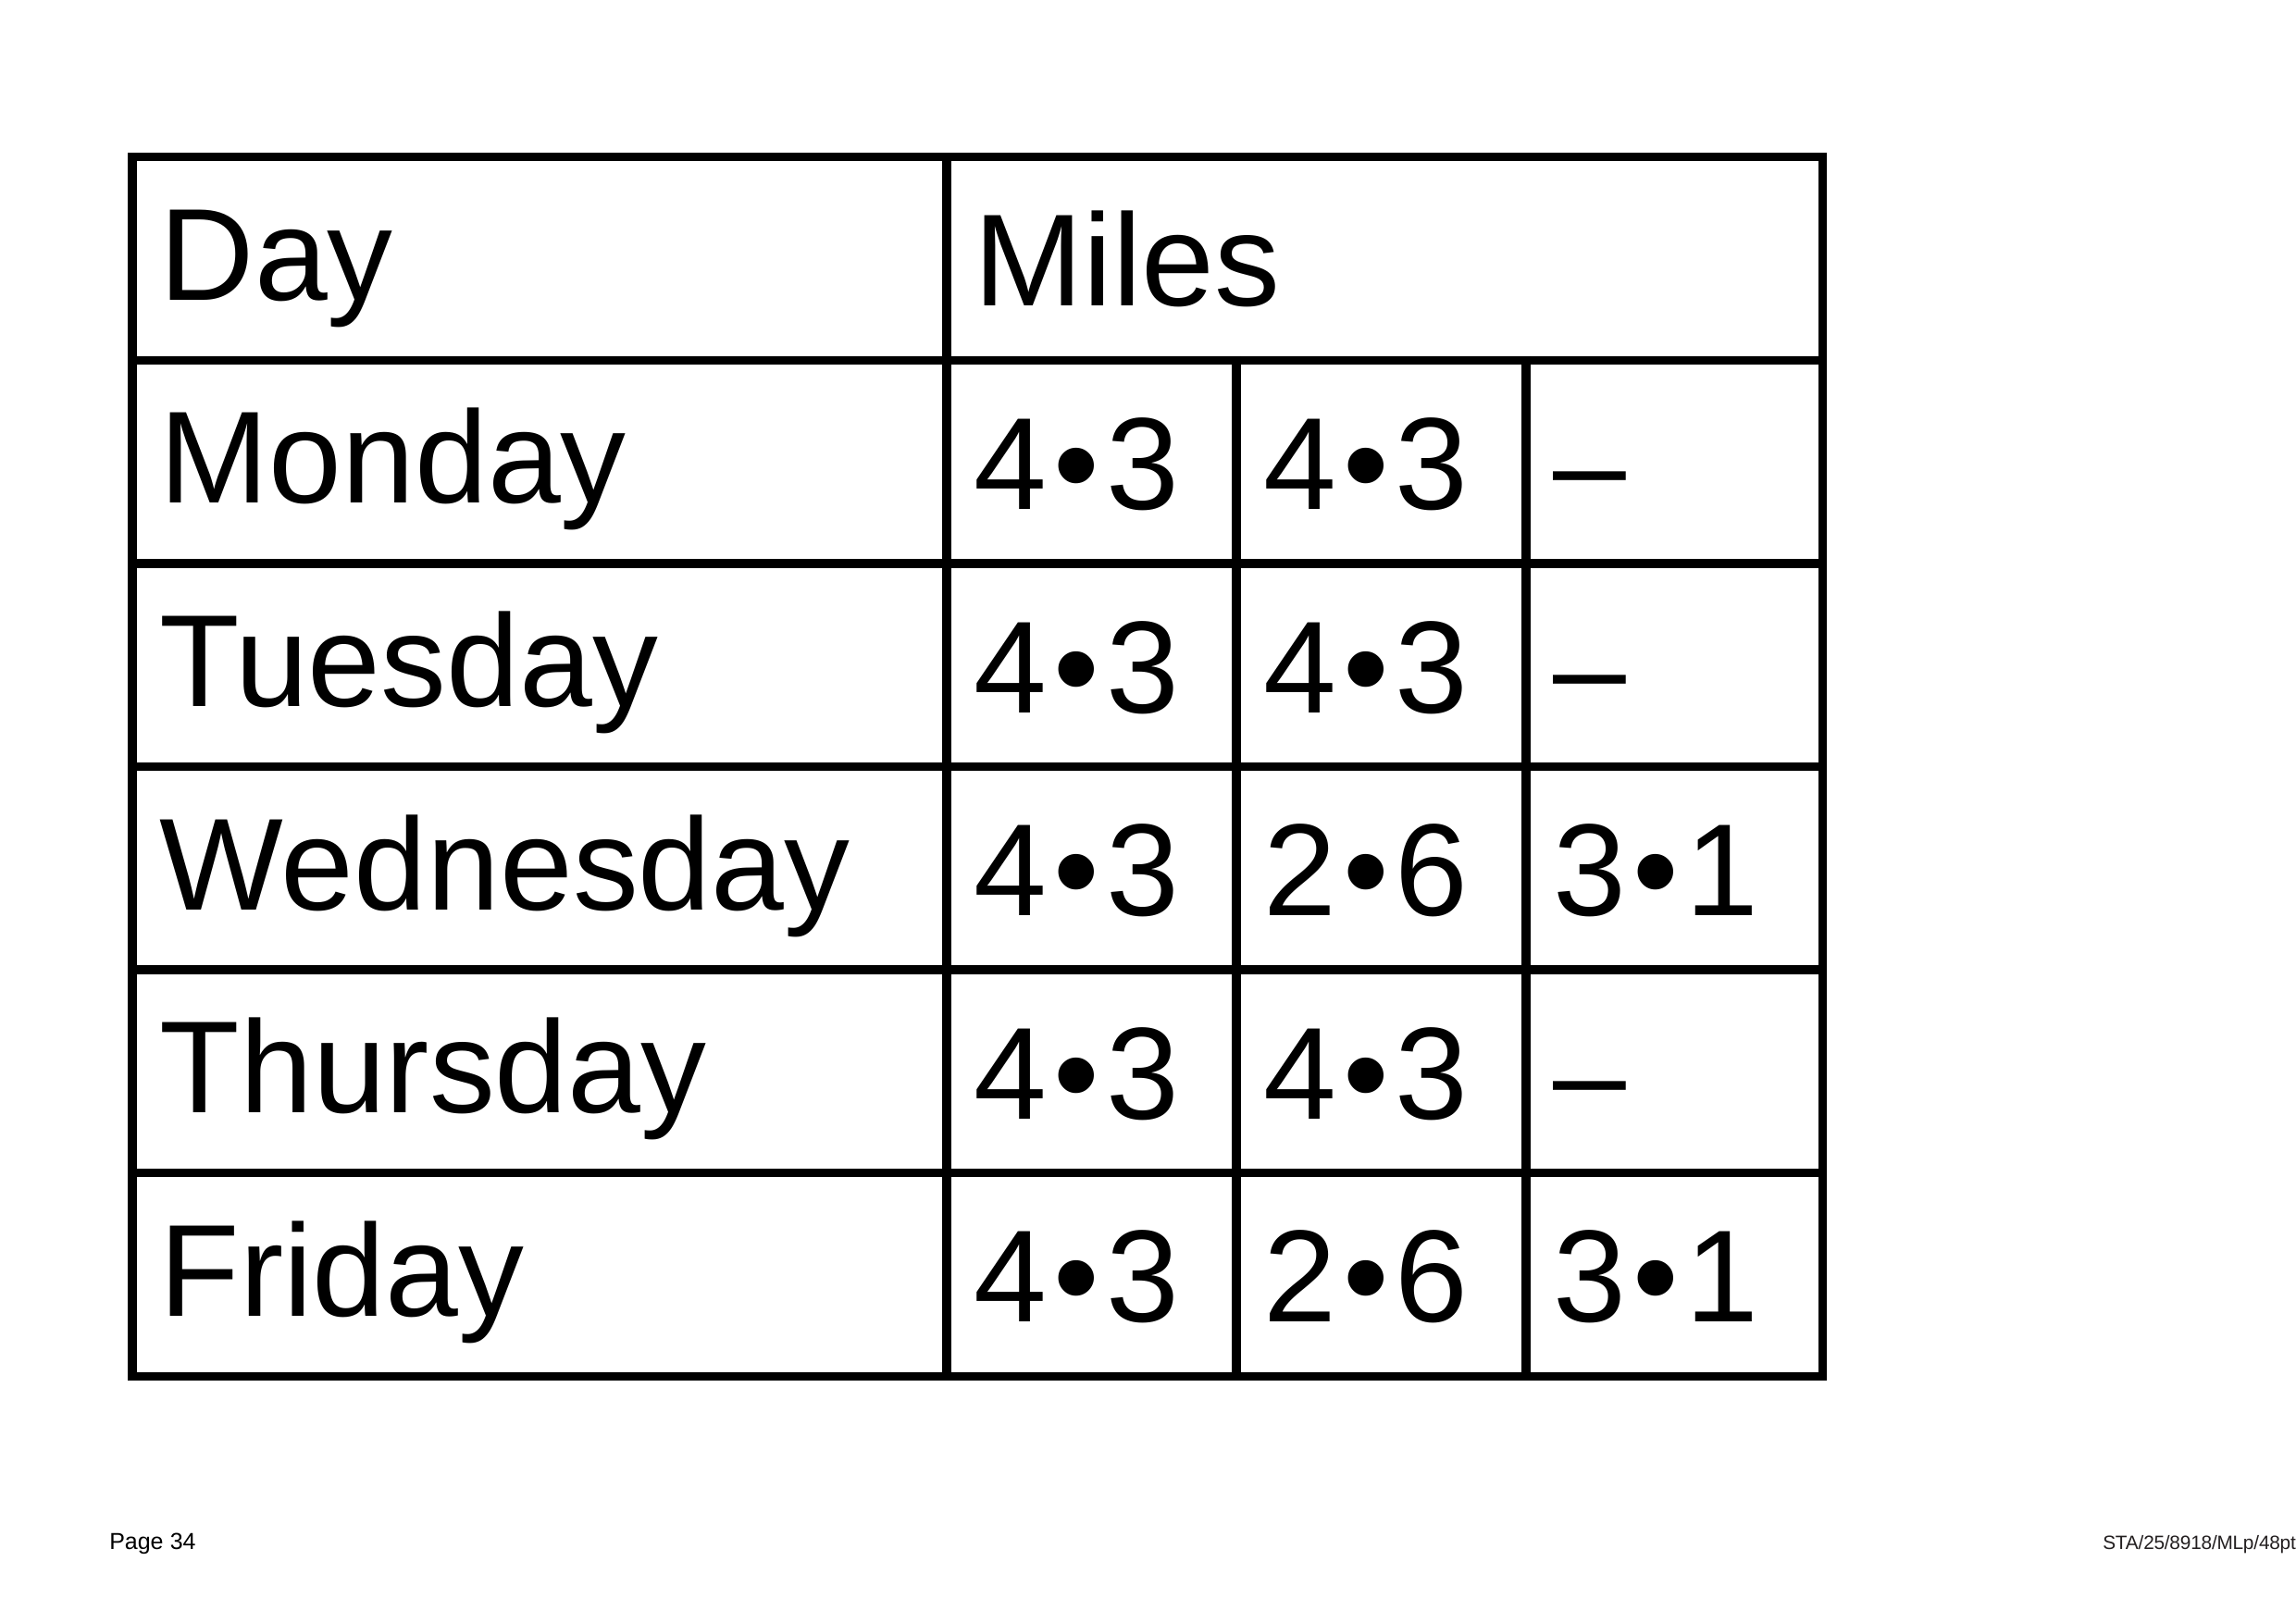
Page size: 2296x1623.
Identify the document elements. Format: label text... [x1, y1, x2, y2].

table_cell 2 • 6 [1241, 1177, 1521, 1371]
table_cell 4 • 3 [1241, 974, 1521, 1169]
table_cell 3 • 1 [1531, 1177, 1818, 1371]
table_cell 4 • 3 [951, 1177, 1232, 1371]
table_cell 4 • 3 [1241, 568, 1521, 762]
table_cell 3 • 1 [1531, 771, 1818, 965]
table_cell 4 • 3 [951, 771, 1232, 965]
table_cell 4 • 3 [951, 365, 1232, 559]
table_cell 4 • 3 [1241, 365, 1521, 559]
table_header Miles [951, 161, 1818, 355]
table_cell Tuesday [137, 568, 942, 762]
table_cell – [1531, 974, 1818, 1169]
table_cell Thursday [137, 974, 942, 1169]
table_cell 4 • 3 [951, 974, 1232, 1169]
table_header Day [137, 161, 942, 355]
table_cell 4 • 3 [951, 568, 1232, 762]
table_cell – [1531, 568, 1818, 762]
table_cell 2 • 6 [1241, 771, 1521, 965]
table_cell Monday [137, 365, 942, 559]
table_cell Friday [137, 1177, 942, 1371]
table_cell Wednesday [137, 771, 942, 965]
table_cell – [1531, 365, 1818, 559]
